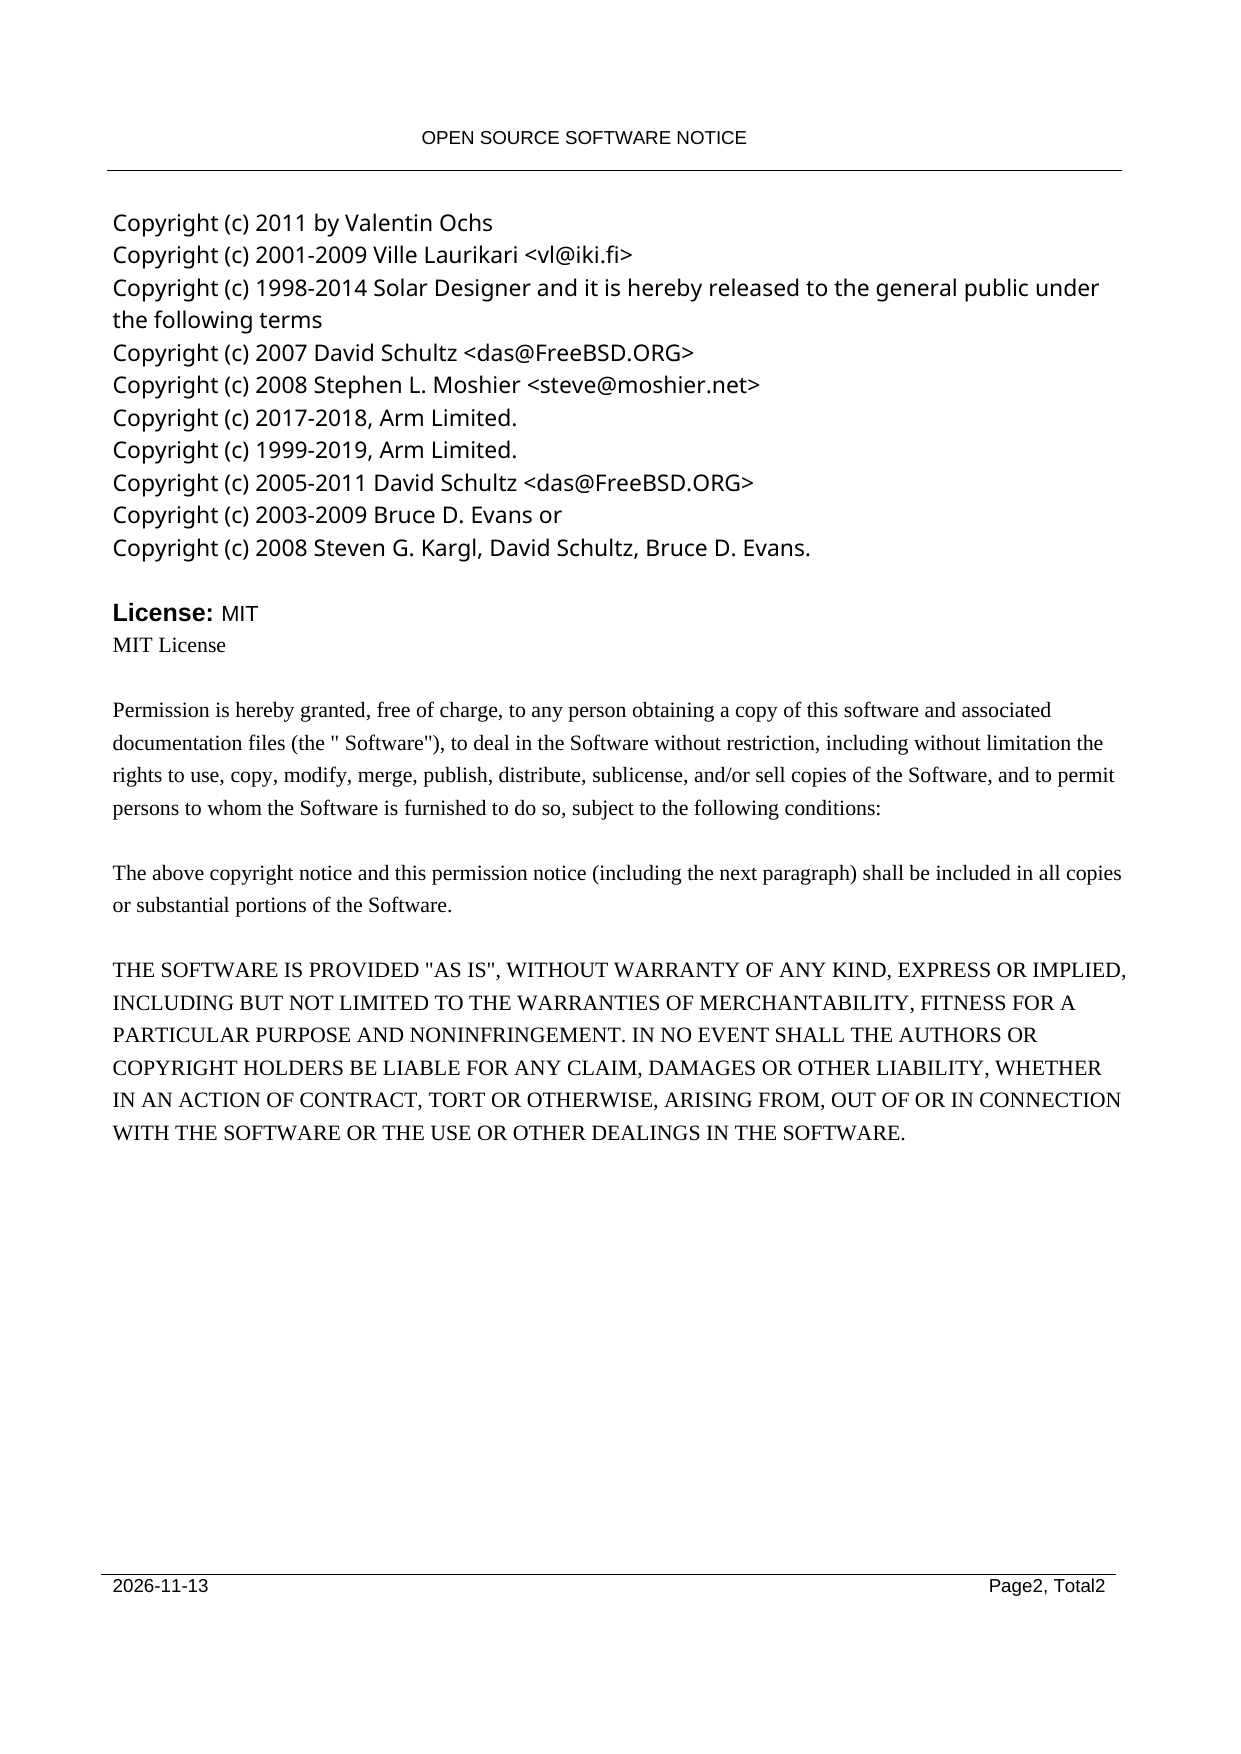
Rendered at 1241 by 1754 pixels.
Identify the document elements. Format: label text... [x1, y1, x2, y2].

text MIT License Permission is hereby granted, free of charge, to any person obtaining a copy of this software and associated documentation files (the " Software"), to deal in the Software without restriction, including without limitation the rights to use, copy, modify, merge, publish, distribute, sublicense, and/or sell copies of the Software, and to permit persons to whom the Software is furnished to do so, subject to the following conditions: The above copyright notice and this permission notice (including the next paragraph) shall be included in all copies or substantial portions of the Software. THE SOFTWARE IS PROVIDED "AS IS", WITHOUT WARRANTY OF ANY KIND, EXPRESS OR IMPLIED, INCLUDING BUT NOT LIMITED TO THE WARRANTIES OF MERCHANTABILITY, FITNESS FOR A PARTICULAR PURPOSE AND NONINFRINGEMENT. IN NO EVENT SHALL THE AUTHORS OR COPYRIGHT HOLDERS BE LIABLE FOR ANY CLAIM, DAMAGES OR OTHER LIABILITY, WHETHER IN AN ACTION OF CONTRACT, TORT OR OTHERWISE, ARISING FROM, OUT OF OR IN CONNECTION WITH THE SOFTWARE OR THE USE OR OTHER DEALINGS IN THE SOFTWARE. [112, 629, 1128, 1181]
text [112, 206, 1128, 596]
text License: MIT [112, 596, 1128, 629]
